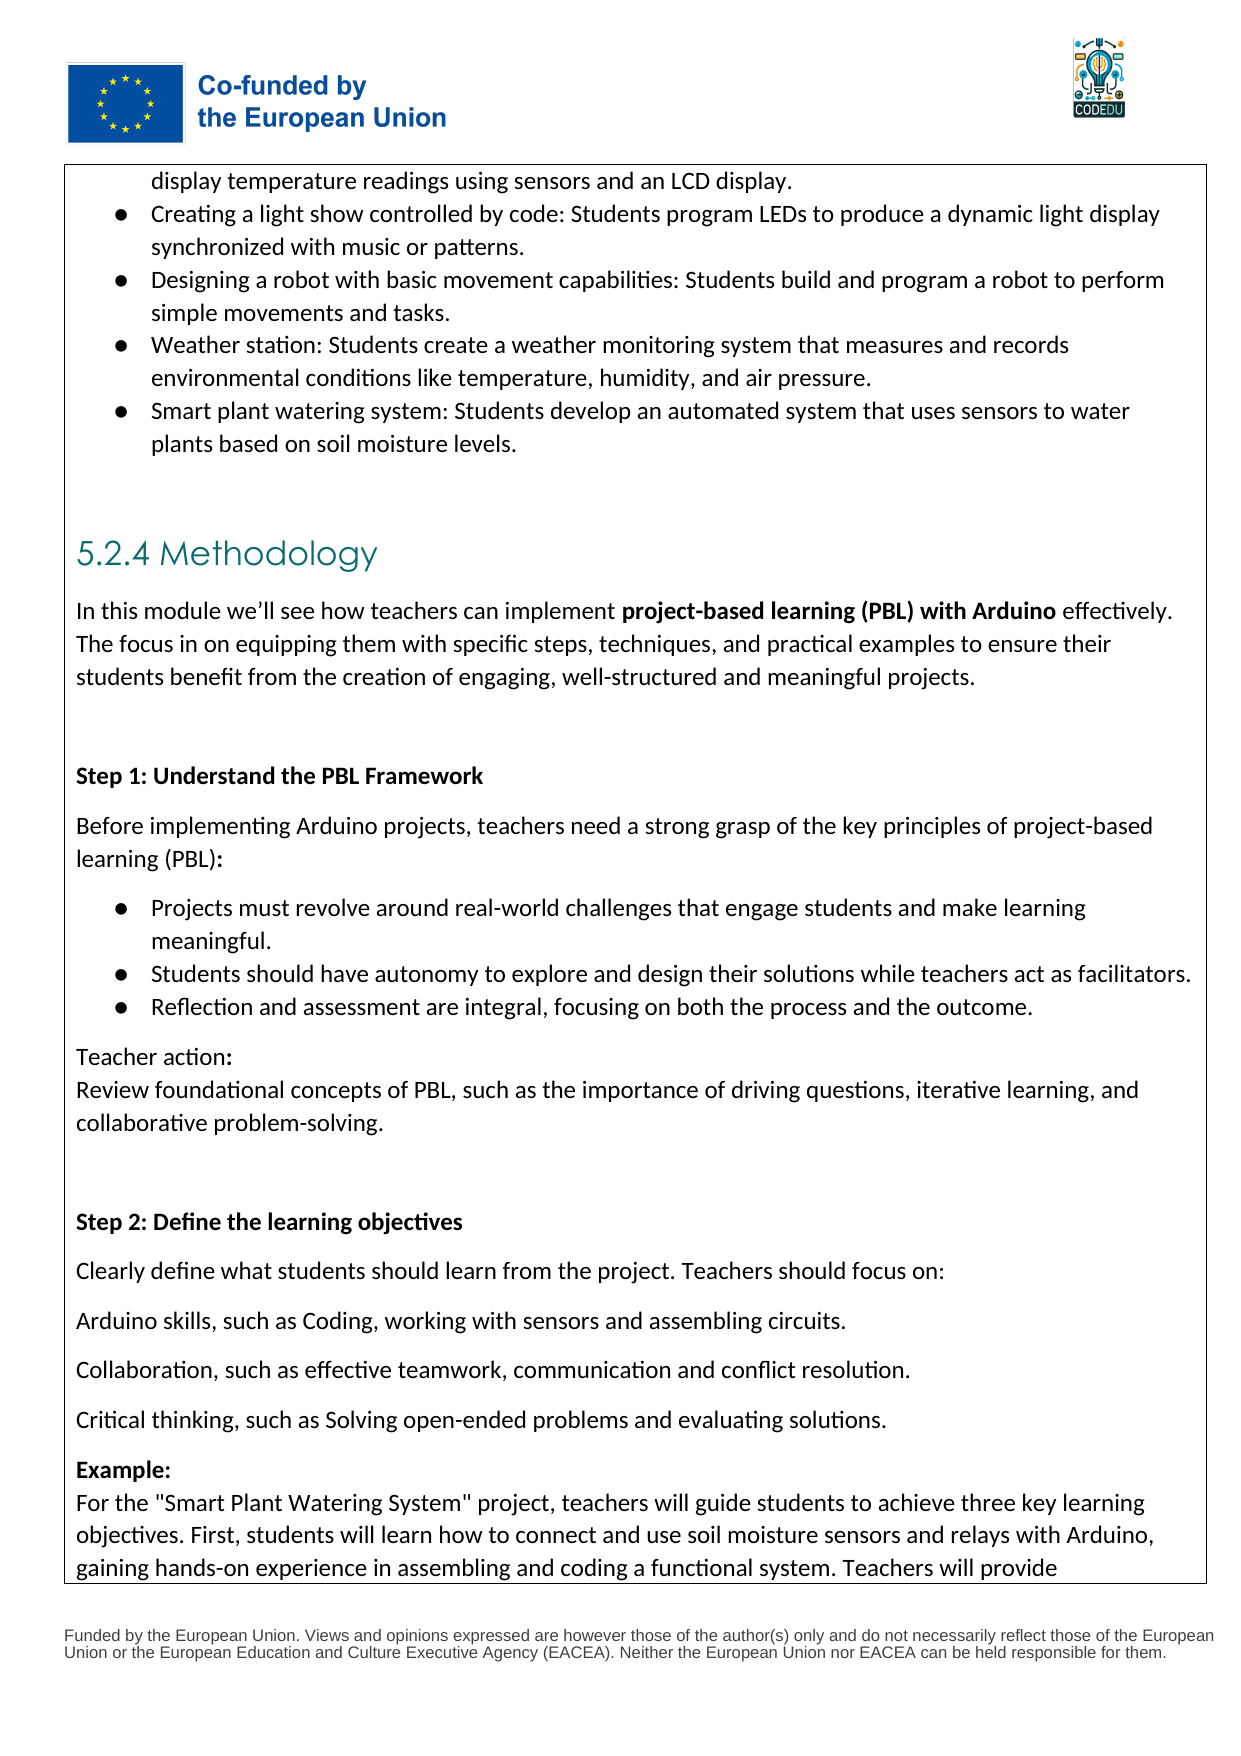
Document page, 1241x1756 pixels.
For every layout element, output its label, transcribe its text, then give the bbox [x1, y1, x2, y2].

picture [63, 61, 475, 148]
picture [1028, 9, 1170, 164]
